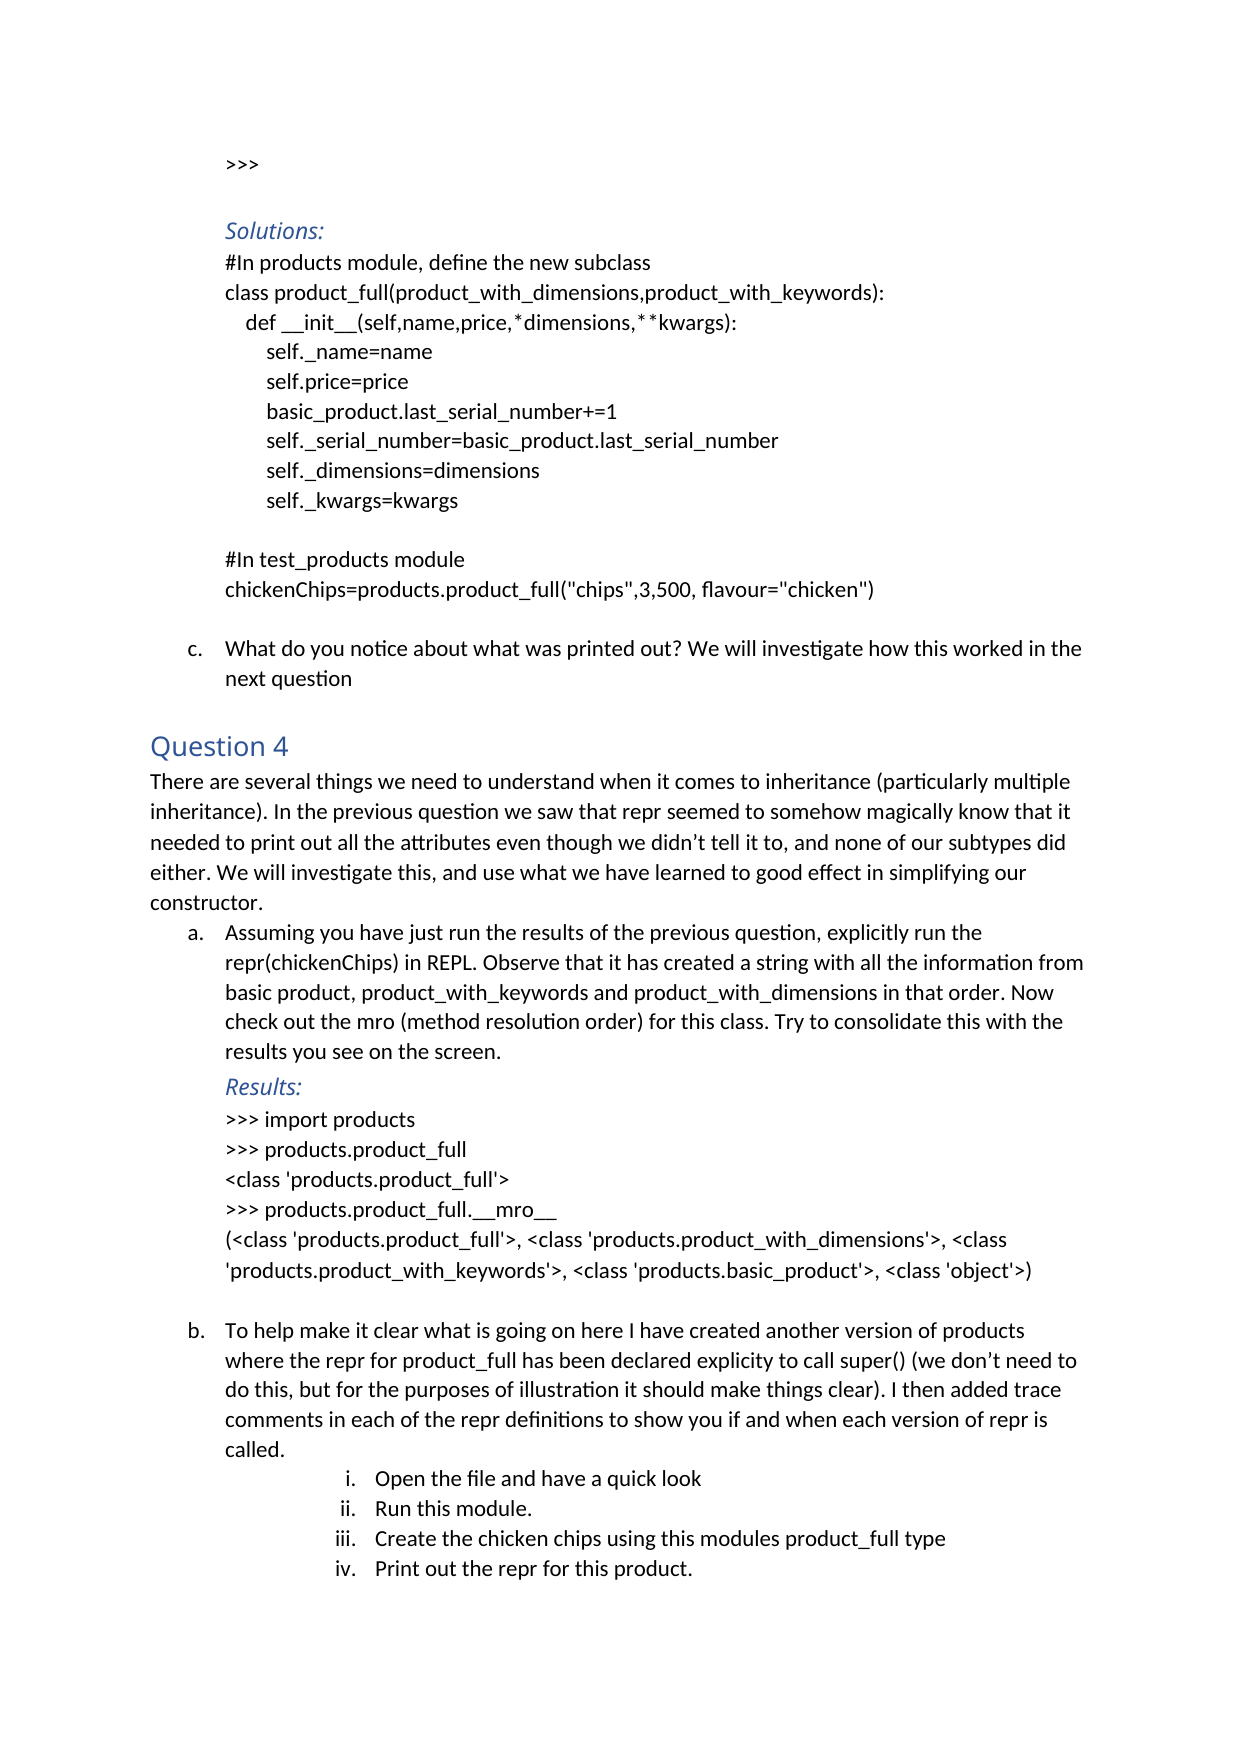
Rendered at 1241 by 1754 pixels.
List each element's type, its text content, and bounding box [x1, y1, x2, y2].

list To help make it clear what is going on here I have created another version of products where the repr for product_full has been declared explicity to call super() (we don’t need to do this, but for the purposes of illustration it should make things clear). I then added trace comments in each of the repr definitions to show you if and when each version of repr is called. [187, 1316, 1090, 1463]
text There are several things we need to understand when it comes to inheritance (particularly multiple inheritance). In the previous question we saw that repr seemed to somehow magically know that it needed to print out all the attributes even though we didn’t tell it to, and none of our subtypes did either. We will investigate this, and use what we have learned to good effect in simplifying our constructor. [150, 767, 1090, 916]
text >>> products.product_full [225, 1135, 1090, 1163]
list chickenChips=products.product_full("chips",3,500, flavour="chicken") [225, 575, 1090, 603]
text (<class 'products.product_full'>, <class 'products.product_with_dimensions'>, <class 'products.product_with_keywords'>, <class 'products.basic_product'>, <class 'object'>) [225, 1226, 1090, 1284]
list basic_product.last_serial_number+=1 [225, 397, 1090, 425]
subtitle Question 4 [150, 727, 1090, 764]
list self._serial_number=basic_product.last_serial_number [225, 426, 1090, 454]
list What do you notice about what was printed out? We will investigate how this worked in the next question [187, 634, 1090, 692]
text >>> import products [225, 1105, 1090, 1133]
text >>> [225, 150, 1090, 178]
list self._name=name [225, 337, 1090, 365]
list #In test_products module [225, 545, 1090, 573]
list Print out the repr for this product. [356, 1554, 1090, 1582]
subtitle Solutions: [225, 214, 1090, 246]
text <class 'products.product_full'> [225, 1165, 1090, 1193]
list Run this module. [356, 1494, 1090, 1522]
list Open the file and have a quick look [356, 1464, 1090, 1493]
list self._kwargs=kwargs [225, 486, 1090, 514]
list Assuming you have just run the results of the previous question, explicitly run the repr(chickenChips) in REPL. Observe that it has created a string with all the information from basic product, product_with_keywords and product_with_dimensions in that order. Now check out the mro (method resolution order) for this class. Try to consolidate this with the results you see on the screen. [187, 918, 1090, 1065]
list #In products module, define the new subclass [225, 248, 1090, 276]
text >>> products.product_full.__mro__ [225, 1195, 1090, 1223]
list Create the chicken chips using this modules product_full type [356, 1524, 1090, 1552]
list class product_full(product_with_dimensions,product_with_keywords): [225, 278, 1090, 306]
list self._dimensions=dimensions [225, 456, 1090, 484]
subtitle Results: [225, 1071, 1090, 1102]
list def __init__(self,name,price,*dimensions,**kwargs): [225, 308, 1090, 336]
list self.price=price [225, 367, 1090, 395]
